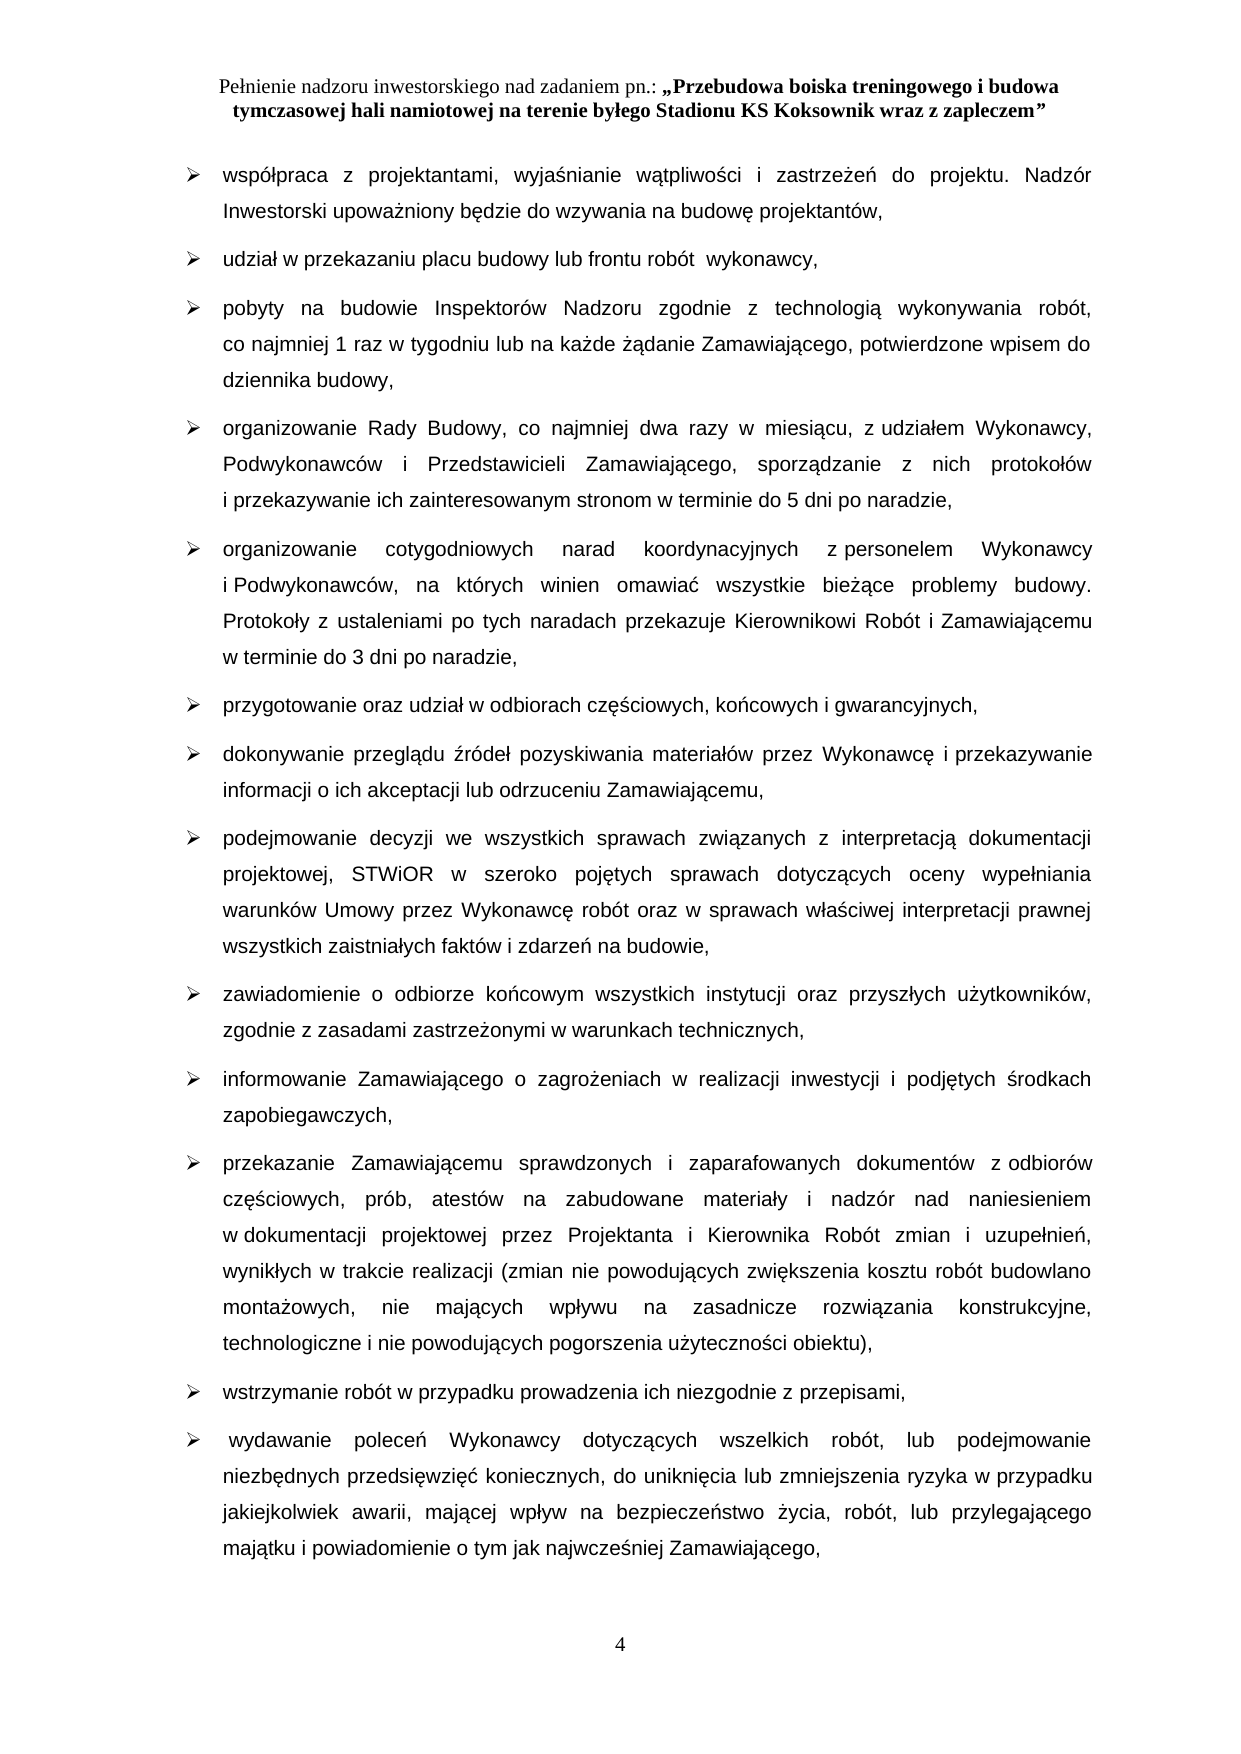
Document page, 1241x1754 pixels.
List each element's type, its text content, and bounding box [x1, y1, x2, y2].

list dokonywanie przeglądu źródeł pozyskiwania materiałów przez Wykonawcę i przekazywanie informacji o ich akceptacji lub odrzuceniu Zamawiającemu, [185, 741, 1092, 801]
list pobyty na budowie Inspektorów Nadzoru zgodnie z technologią wykonywania robót, co najmniej 1 raz w tygodniu lub na każde żądanie Zamawiającego, potwierdzone wpisem do dziennika budowy, [185, 296, 1092, 392]
list informowanie Zamawiającego o zagrożeniach w realizacji inwestycji i podjętych środkach zapobiegawczych, [185, 1067, 1092, 1127]
list podejmowanie decyzji we wszystkich sprawach związanych z interpretacją dokumentacji projektowej, STWiOR w szeroko pojętych sprawach dotyczących oceny wypełniania warunków Umowy przez Wykonawcę robót oraz w sprawach właściwej interpretacji prawnej wszystkich zaistniałych faktów i zdarzeń na budowie, [185, 826, 1092, 958]
list zawiadomienie o odbiorze końcowym wszystkich instytucji oraz przyszłych użytkowników, zgodnie z zasadami zastrzeżonymi w warunkach technicznych, [185, 982, 1093, 1042]
list przygotowanie oraz udział w odbiorach częściowych, końcowych i gwarancyjnych, [185, 693, 1092, 717]
list wydawanie poleceń Wykonawcy dotyczących wszelkich robót, lub podejmowanie niezbędnych przedsięwzięć koniecznych, do uniknięcia lub zmniejszenia ryzyka w przypadku jakiejkolwiek awarii, mającej wpływ na bezpieczeństwo życia, robót, lub przylegającego majątku i powiadomienie o tym jak najwcześniej Zamawiającego, [185, 1428, 1092, 1560]
list wstrzymanie robót w przypadku prowadzenia ich niezgodnie z przepisami, [185, 1379, 1092, 1403]
list przekazanie Zamawiającemu sprawdzonych i zaparafowanych dokumentów z odbiorów częściowych, prób, atestów na zabudowane materiały i nadzór nad naniesieniem w dokumentacji projektowej przez Projektanta i Kierownika Robót zmian i uzupełnień, wynikłych w trakcie realizacji (zmian nie powodujących zwiększenia kosztu robót budowlano montażowych, nie mających wpływu na zasadnicze rozwiązania konstrukcyjne, technologiczne i nie powodujących pogorszenia użyteczności obiektu), [185, 1151, 1092, 1355]
list współpraca z projektantami, wyjaśnianie wątpliwości i zastrzeżeń do projektu. Nadzór Inwestorski upoważniony będzie do wzywania na budowę projektantów, [185, 163, 1092, 223]
list organizowanie cotygodniowych narad koordynacyjnych z personelem Wykonawcy i Podwykonawców, na których winien omawiać wszystkie bieżące problemy budowy. Protokoły z ustaleniami po tych naradach przekazuje Kierownikowi Robót i Zamawiającemu w terminie do 3 dni po naradzie, [185, 537, 1092, 668]
list organizowanie Rady Budowy, co najmniej dwa razy w miesiącu, z udziałem Wykonawcy, Podwykonawców i Przedstawicieli Zamawiającego, sporządzanie z nich protokołów i przekazywanie ich zainteresowanym stronom w terminie do 5 dni po naradzie, [185, 416, 1092, 512]
list udział w przekazaniu placu budowy lub frontu robót wykonawcy, [185, 247, 1092, 271]
